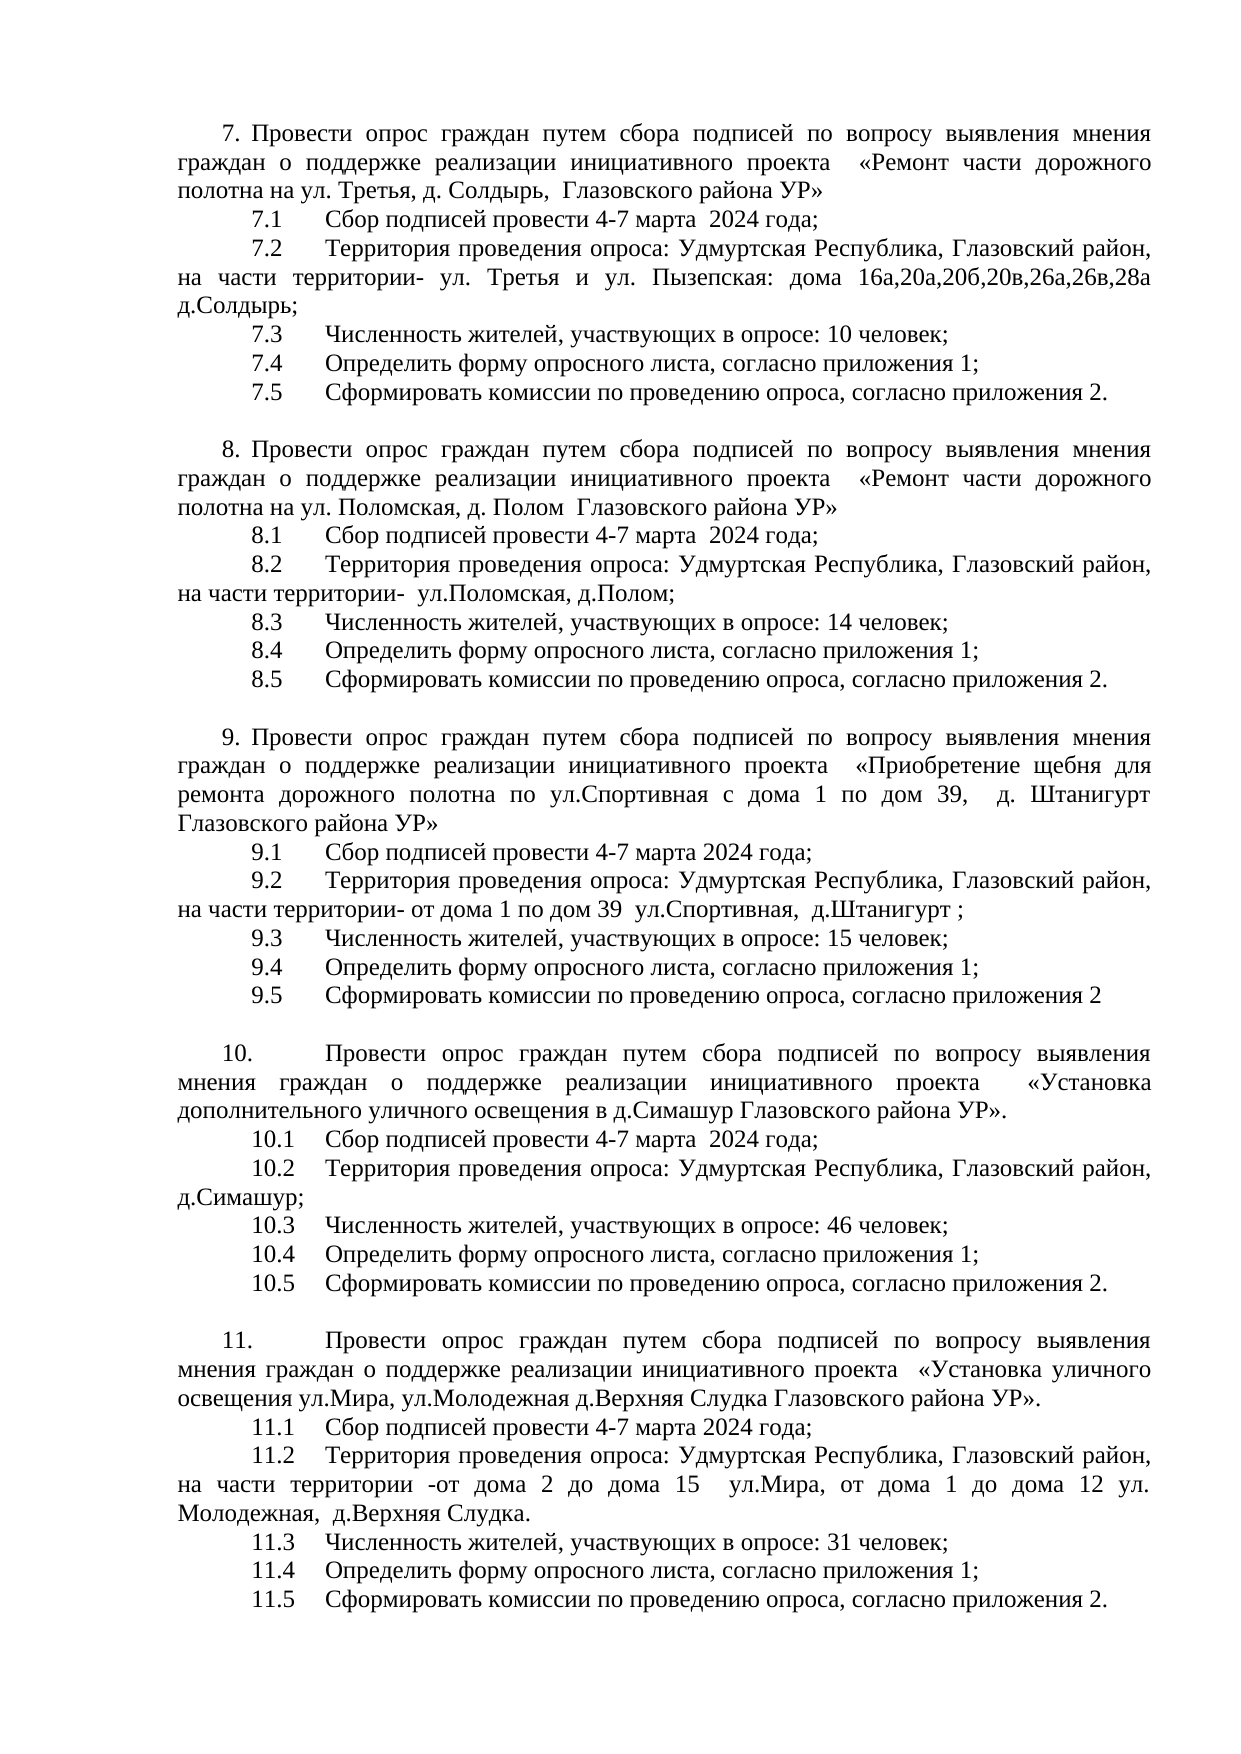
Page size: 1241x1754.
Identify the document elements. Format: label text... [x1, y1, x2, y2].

list Провести опрос граждан путем сбора подписей по вопросу выявления мнения граждан о поддержке реализации инициативного проекта «Установка уличного освещения ул.Мира, ул.Молодежная д.Верхняя Слудка Глазовского района УР». [177, 1326, 1152, 1412]
list Определить форму опросного листа, согласно приложения 1; [251, 636, 1152, 664]
list Территория проведения опроса: Удмуртская Республика, Глазовский район, д.Симашур; [177, 1153, 1152, 1211]
list Определить форму опросного листа, согласно приложения 1; [251, 952, 1152, 981]
list Территория проведения опроса: Удмуртская Республика, Глазовский район, на части территории- ул. Третья и ул. Пызепская: дома 16а,20а,20б,20в,26а,26в,28а д.Солдырь; [177, 233, 1152, 319]
list Определить форму опросного листа, согласно приложения 1; [251, 1556, 1152, 1584]
list Сбор подписей провести 4-7 марта 2024 года; [251, 1412, 1152, 1441]
list Провести опрос граждан путем сбора подписей по вопросу выявления мнения граждан о поддержке реализации инициативного проекта «Приобретение щебня для ремонта дорожного полотна по ул.Спортивная с дома 1 по дом 39, д. Штанигурт Глазовского района УР» [177, 722, 1152, 837]
list Сбор подписей провести 4-7 марта 2024 года; [251, 204, 1152, 233]
list Территория проведения опроса: Удмуртская Республика, Глазовский район, на части территории- от дома 1 по дом 39 ул.Спортивная, д.Штанигурт ; [177, 866, 1152, 923]
list Численность жителей, участвующих в опросе: 15 человек; [251, 923, 1152, 952]
list Численность жителей, участвующих в опросе: 10 человек; [251, 319, 1152, 348]
list Сбор подписей провести 4-7 марта 2024 года; [251, 1124, 1152, 1153]
list Территория проведения опроса: Удмуртская Республика, Глазовский район, на части территории- ул.Поломская, д.Полом; [177, 549, 1152, 607]
list Провести опрос граждан путем сбора подписей по вопросу выявления мнения граждан о поддержке реализации инициативного проекта «Ремонт части дорожного полотна на ул. Третья, д. Солдырь, Глазовского района УР» [177, 118, 1152, 204]
list Сбор подписей провести 4-7 марта 2024 года; [251, 837, 1152, 866]
list Сбор подписей провести 4-7 марта 2024 года; [251, 521, 1152, 549]
list Сформировать комиссии по проведению опроса, согласно приложения 2. [251, 377, 1152, 406]
list Территория проведения опроса: Удмуртская Республика, Глазовский район, на части территории -от дома 2 до дома 15 ул.Мира, от дома 1 до дома 12 ул. Молодежная, д.Верхняя Слудка. [177, 1441, 1152, 1527]
list Численность жителей, участвующих в опросе: 31 человек; [251, 1527, 1152, 1556]
list Определить форму опросного листа, согласно приложения 1; [251, 348, 1152, 377]
list Численность жителей, участвующих в опросе: 46 человек; [251, 1211, 1152, 1239]
list 9.5 Сформировать комиссии по проведению опроса, согласно приложения 2 [251, 981, 1152, 1009]
list 11.5 Сформировать комиссии по проведению опроса, согласно приложения 2. [251, 1584, 1152, 1613]
list 10.5 Сформировать комиссии по проведению опроса, согласно приложения 2. [251, 1268, 1152, 1297]
list Провести опрос граждан путем сбора подписей по вопросу выявления мнения граждан о поддержке реализации инициативного проекта «Установка дополнительного уличного освещения в д.Симашур Глазовского района УР». [177, 1038, 1152, 1124]
list Численность жителей, участвующих в опросе: 14 человек; [251, 607, 1152, 636]
list Провести опрос граждан путем сбора подписей по вопросу выявления мнения граждан о поддержке реализации инициативного проекта «Ремонт части дорожного полотна на ул. Поломская, д. Полом Глазовского района УР» [177, 434, 1152, 521]
list Сформировать комиссии по проведению опроса, согласно приложения 2. [251, 664, 1152, 693]
list Определить форму опросного листа, согласно приложения 1; [251, 1239, 1152, 1268]
